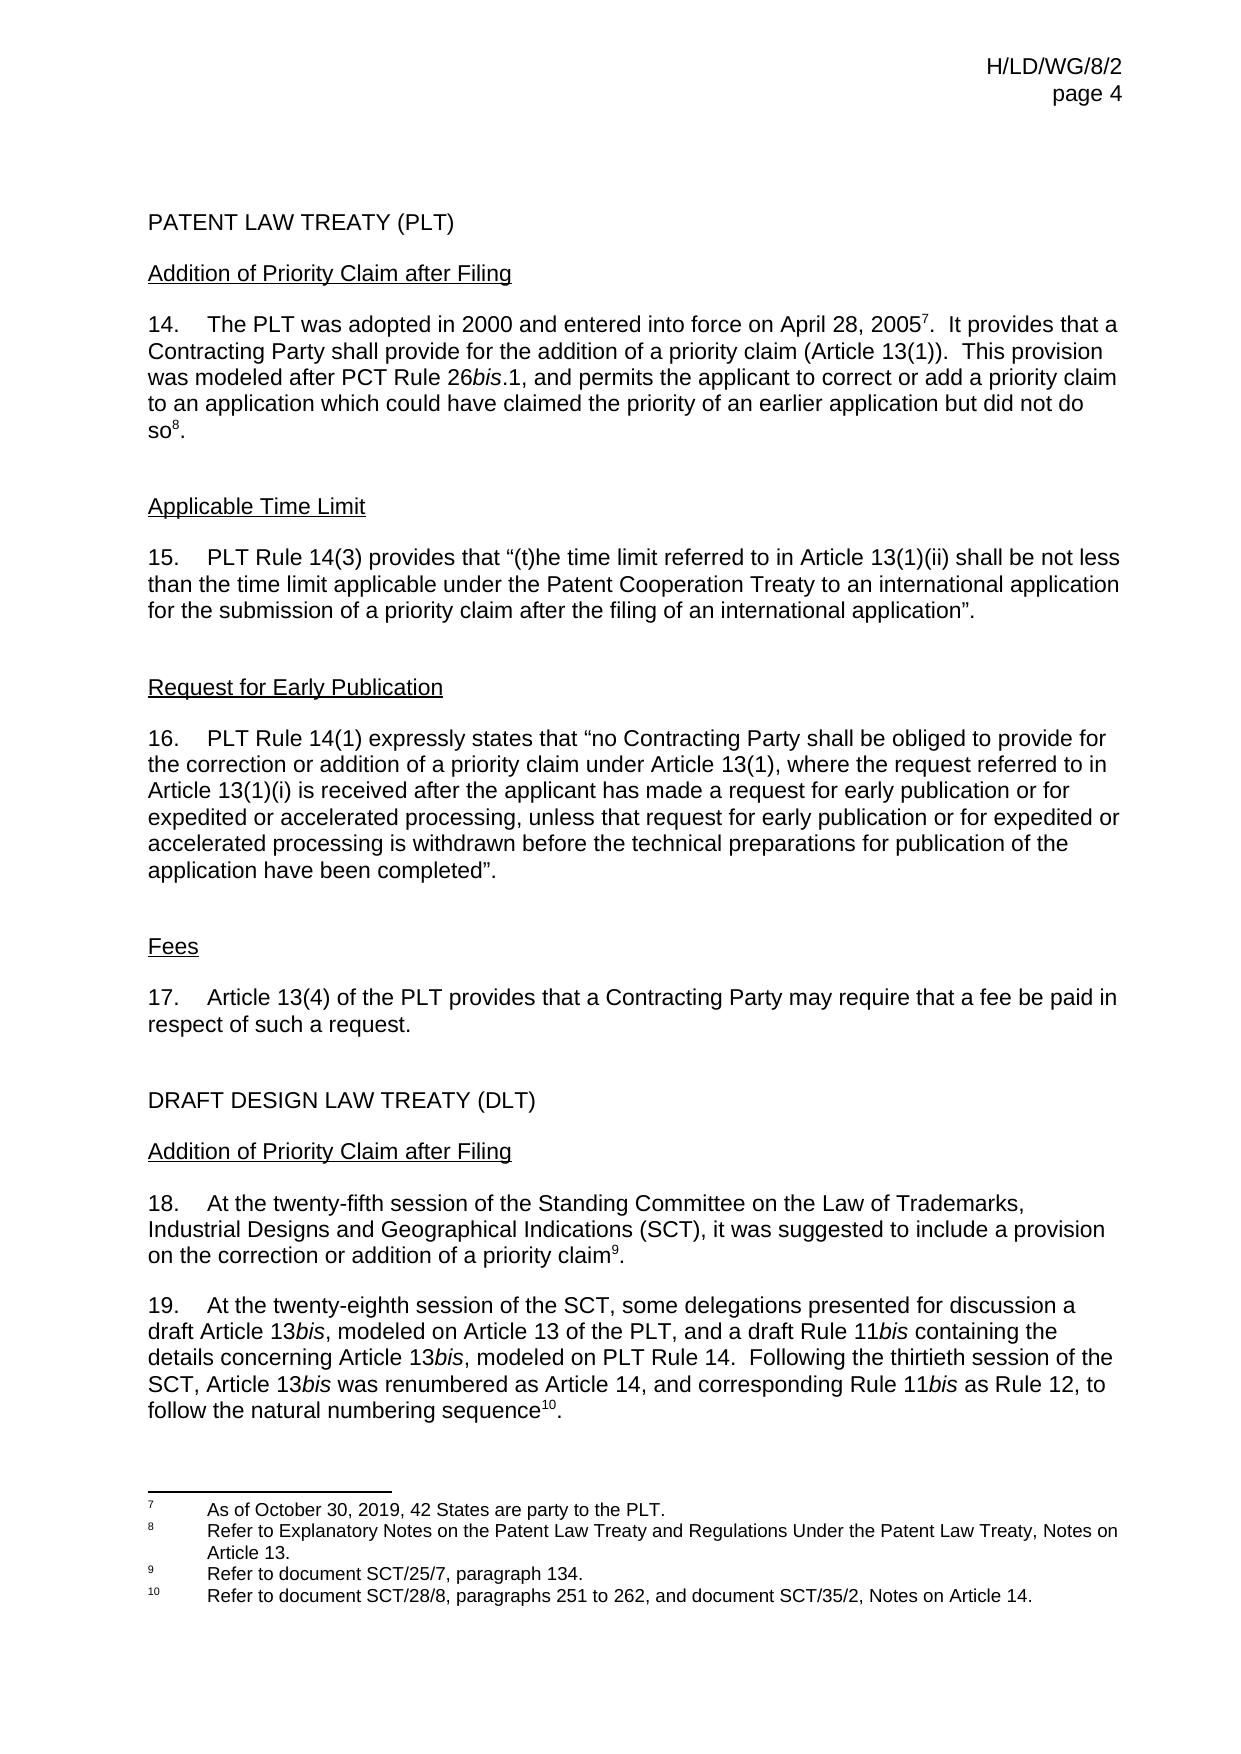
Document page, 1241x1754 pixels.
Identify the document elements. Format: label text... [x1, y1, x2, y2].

text Article 13(4) of the PLT provides that a Contracting Party may require that a fee be paid in respect of such a request. [148, 984, 1122, 1037]
subtitle Addition of Priority Claim after Filing [148, 260, 1122, 286]
subtitle Applicable Time Limit [148, 493, 1122, 519]
text The PLT was adopted in 2000 and entered into force on April 28, 2005. It provides that a Contracting Party shall provide for the addition of a priority claim (Article 13(1)). This provision was modeled after PCT Rule 26bis.1, and permits the applicant to correct or add a priority claim to an application which could have claimed the priority of an earlier application but did not do so. [148, 311, 1122, 443]
subtitle Fees [148, 933, 1122, 959]
text PLT Rule 14(3) provides that “(t)he time limit referred to in Article 13(1)(ii) shall be not less than the time limit applicable under the Patent Cooperation Treaty to an international application for the submission of a priority claim after the filing of an international application”. [148, 544, 1122, 623]
text At the twenty-fifth session of the Standing Committee on the Law of Trademarks, Industrial Designs and Geographical Indications (SCT), it was suggested to include a provision on the correction or addition of a priority claim. [148, 1190, 1122, 1269]
subtitle draft design law treaty (DLT) [148, 1087, 1122, 1113]
text PLT Rule 14(1) expressly states that “no Contracting Party shall be obliged to provide for the correction or addition of a priority claim under Article 13(1), where the request referred to in Article 13(1)(i) is received after the applicant has made a request for early publication or for expedited or accelerated processing, unless that request for early publication or for expedited or accelerated processing is withdrawn before the technical preparations for publication of the application have been completed”. [148, 725, 1122, 883]
subtitle Addition of Priority Claim after Filing [148, 1138, 1122, 1165]
text At the twenty-eighth session of the SCT, some delegations presented for discussion a draft Article 13bis, modeled on Article 13 of the PLT, and a draft Rule 11bis containing the details concerning Article 13bis, modeled on PLT Rule 14. Following the thirtieth session of the SCT, Article 13bis was renumbered as Article 14, and corresponding Rule 11bis as Rule 12, to follow the natural numbering sequence. [148, 1292, 1122, 1423]
subtitle Request for Early Publication [148, 673, 1122, 700]
subtitle patent law treaty (PLT) [148, 208, 1122, 235]
